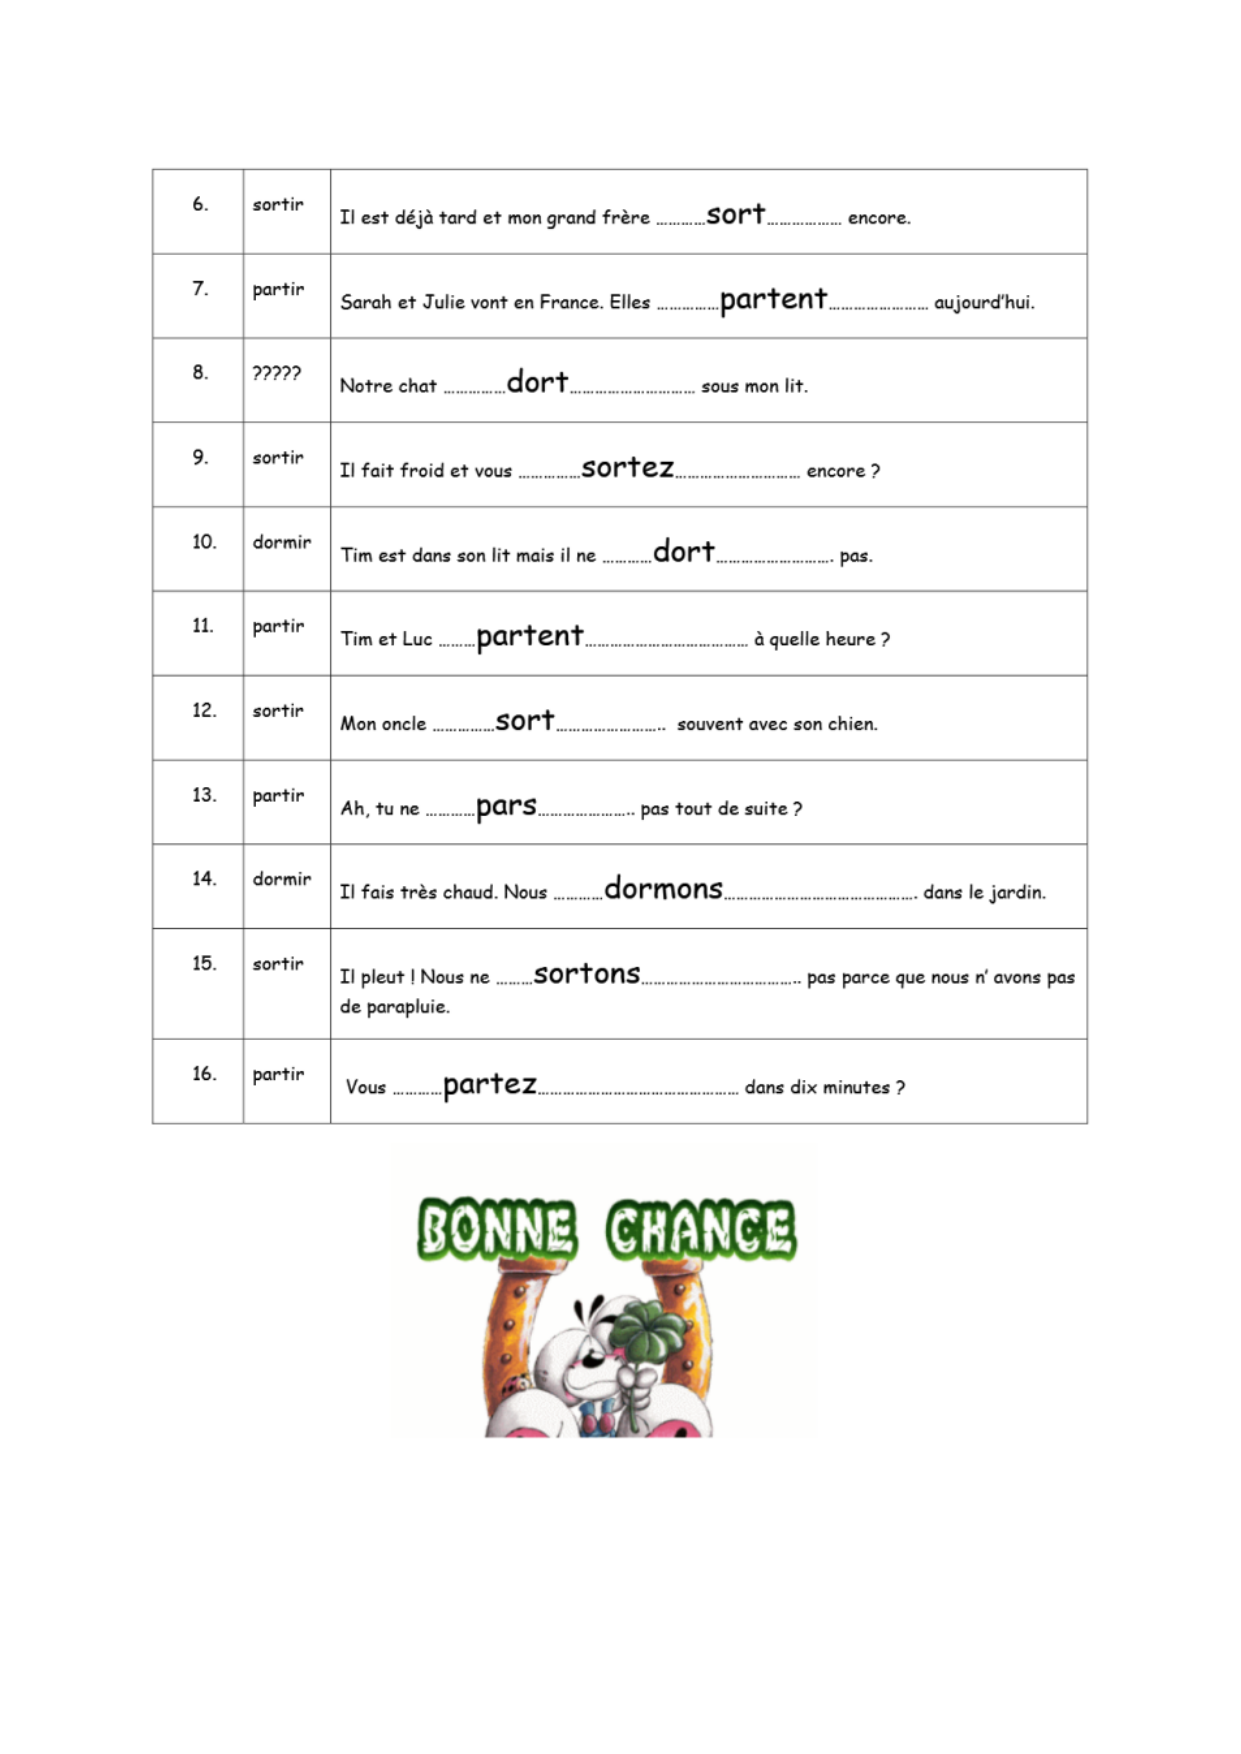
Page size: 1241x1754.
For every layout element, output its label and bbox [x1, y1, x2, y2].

picture [75, 75, 1166, 1493]
